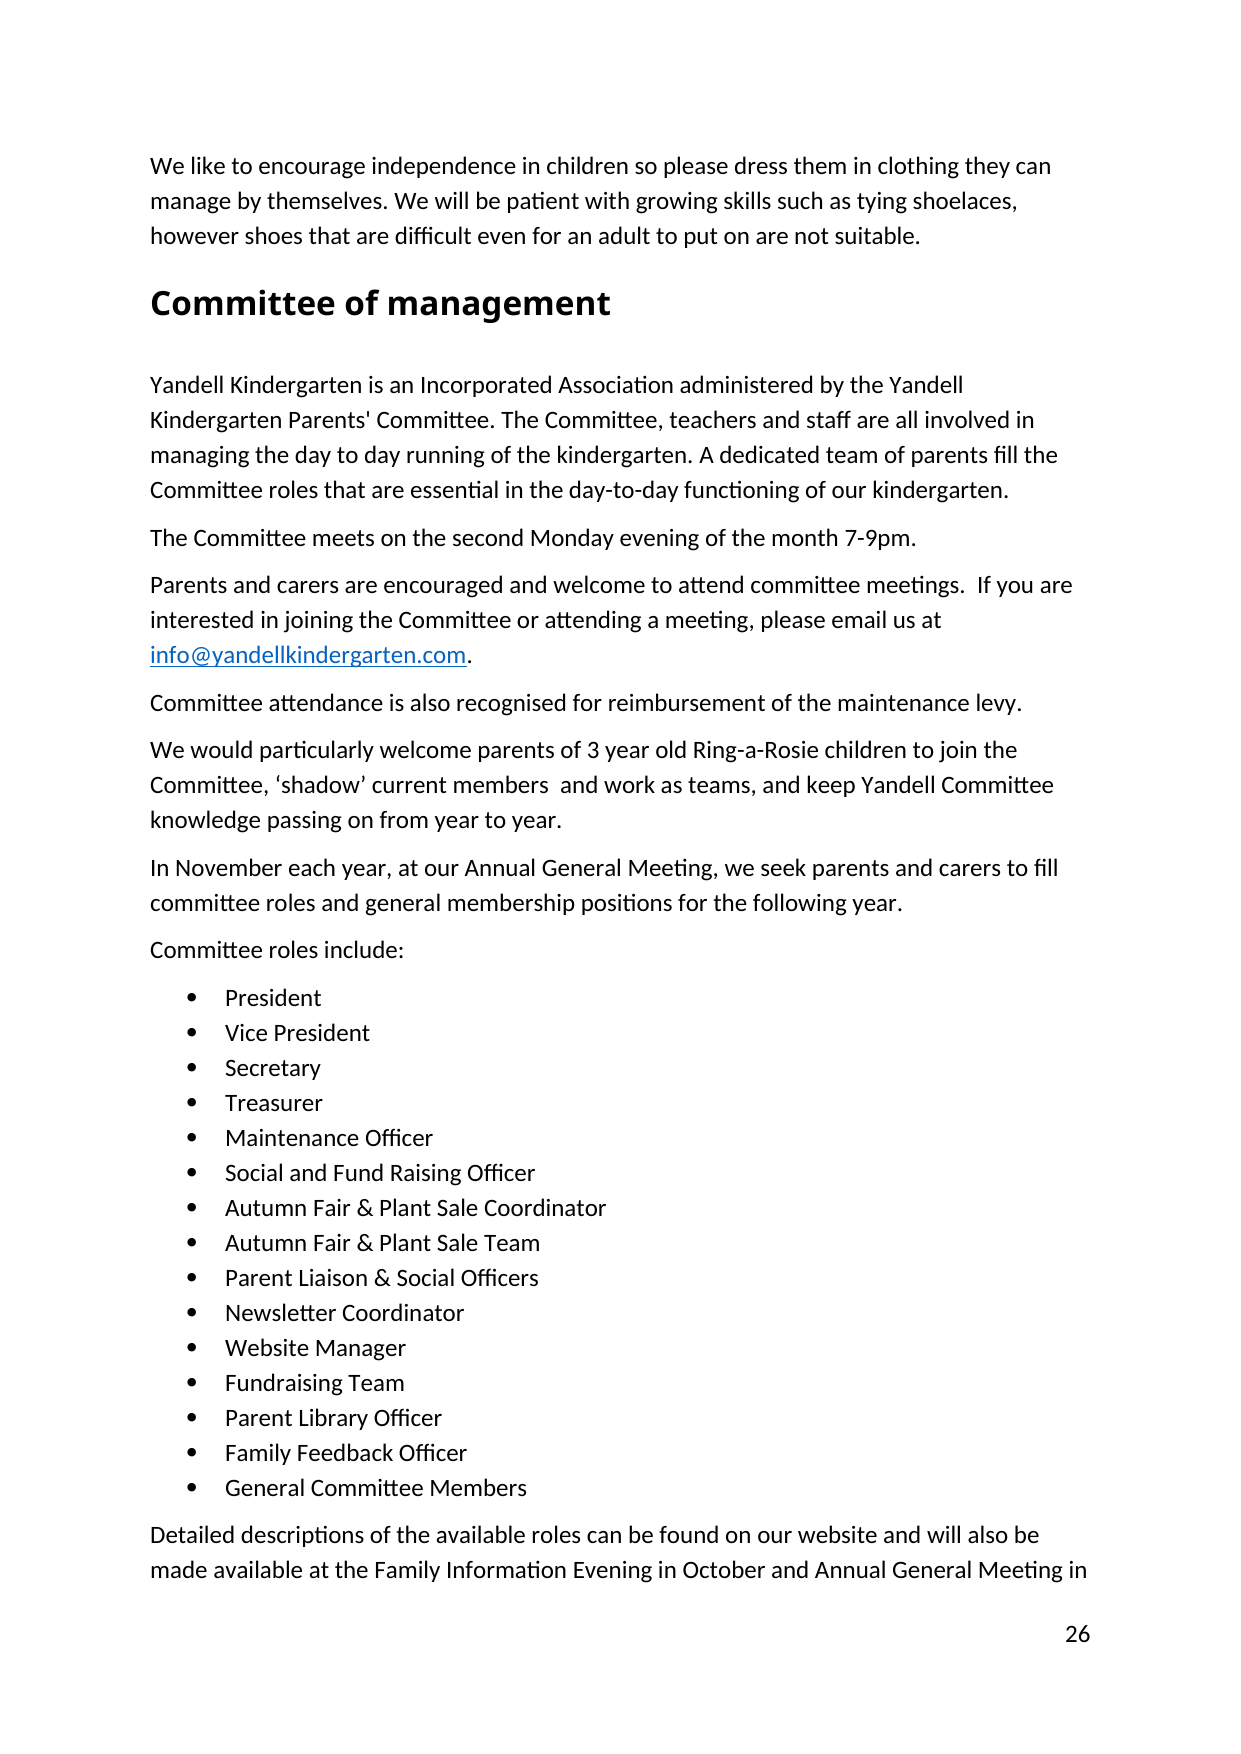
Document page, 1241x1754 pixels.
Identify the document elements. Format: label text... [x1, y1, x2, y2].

list Family Feedback Officer [187, 1437, 1090, 1468]
text Yandell Kindergarten is an Incorporated Association administered by the Yandell Kindergarten Parents' Committee. The Committee, teachers and staff are all involved in managing the day to day running of the kindergarten. A dedicated team of parents fill the Committee roles that are essential in the day-to-day functioning of our kindergarten. [150, 370, 1090, 505]
text We would particularly welcome parents of 3 year old Ring-a-Rosie children to join the Committee, ‘shadow’ current members and work as teams, and keep Yandell Committee knowledge passing on from year to year. [150, 735, 1090, 835]
list General Committee Members [187, 1472, 1090, 1503]
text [150, 1520, 1090, 1585]
text Committee attendance is also recognised for reimbursement of the maintenance levy. [150, 687, 1090, 718]
text Parents and carers are encouraged and welcome to attend committee meetings. If you are interested in joining the Committee or attending a meeting, please email us at info@yandellkindergarten.com. [150, 570, 1090, 670]
list Autumn Fair & Plant Sale Coordinator [187, 1192, 1090, 1223]
list Maintenance Officer [187, 1122, 1090, 1153]
list Autumn Fair & Plant Sale Team [187, 1227, 1090, 1258]
list Parent Liaison & Social Officers [187, 1262, 1090, 1293]
list Social and Fund Raising Officer [187, 1157, 1090, 1188]
text The Committee meets on the second Monday evening of the month 7-9pm. [150, 522, 1090, 553]
list President [187, 982, 1090, 1013]
list Parent Library Officer [187, 1402, 1090, 1433]
subtitle Committee of management [150, 280, 1090, 325]
text We like to encourage independence in children so please dress them in clothing they can manage by themselves. We will be patient with growing skills such as tying shoelaces, however shoes that are difficult even for an adult to put on are not suitable. [150, 150, 1090, 251]
list Fundraising Team [187, 1367, 1090, 1398]
list Website Manager [187, 1332, 1090, 1363]
text Committee roles include: [150, 935, 1090, 965]
list Treasurer [187, 1087, 1090, 1118]
list Newsletter Coordinator [187, 1297, 1090, 1328]
list Secretary [187, 1052, 1090, 1083]
list Vice President [187, 1017, 1090, 1048]
text In November each year, at our Annual General Meeting, we seek parents and carers to fill committee roles and general membership positions for the following year. [150, 852, 1090, 918]
